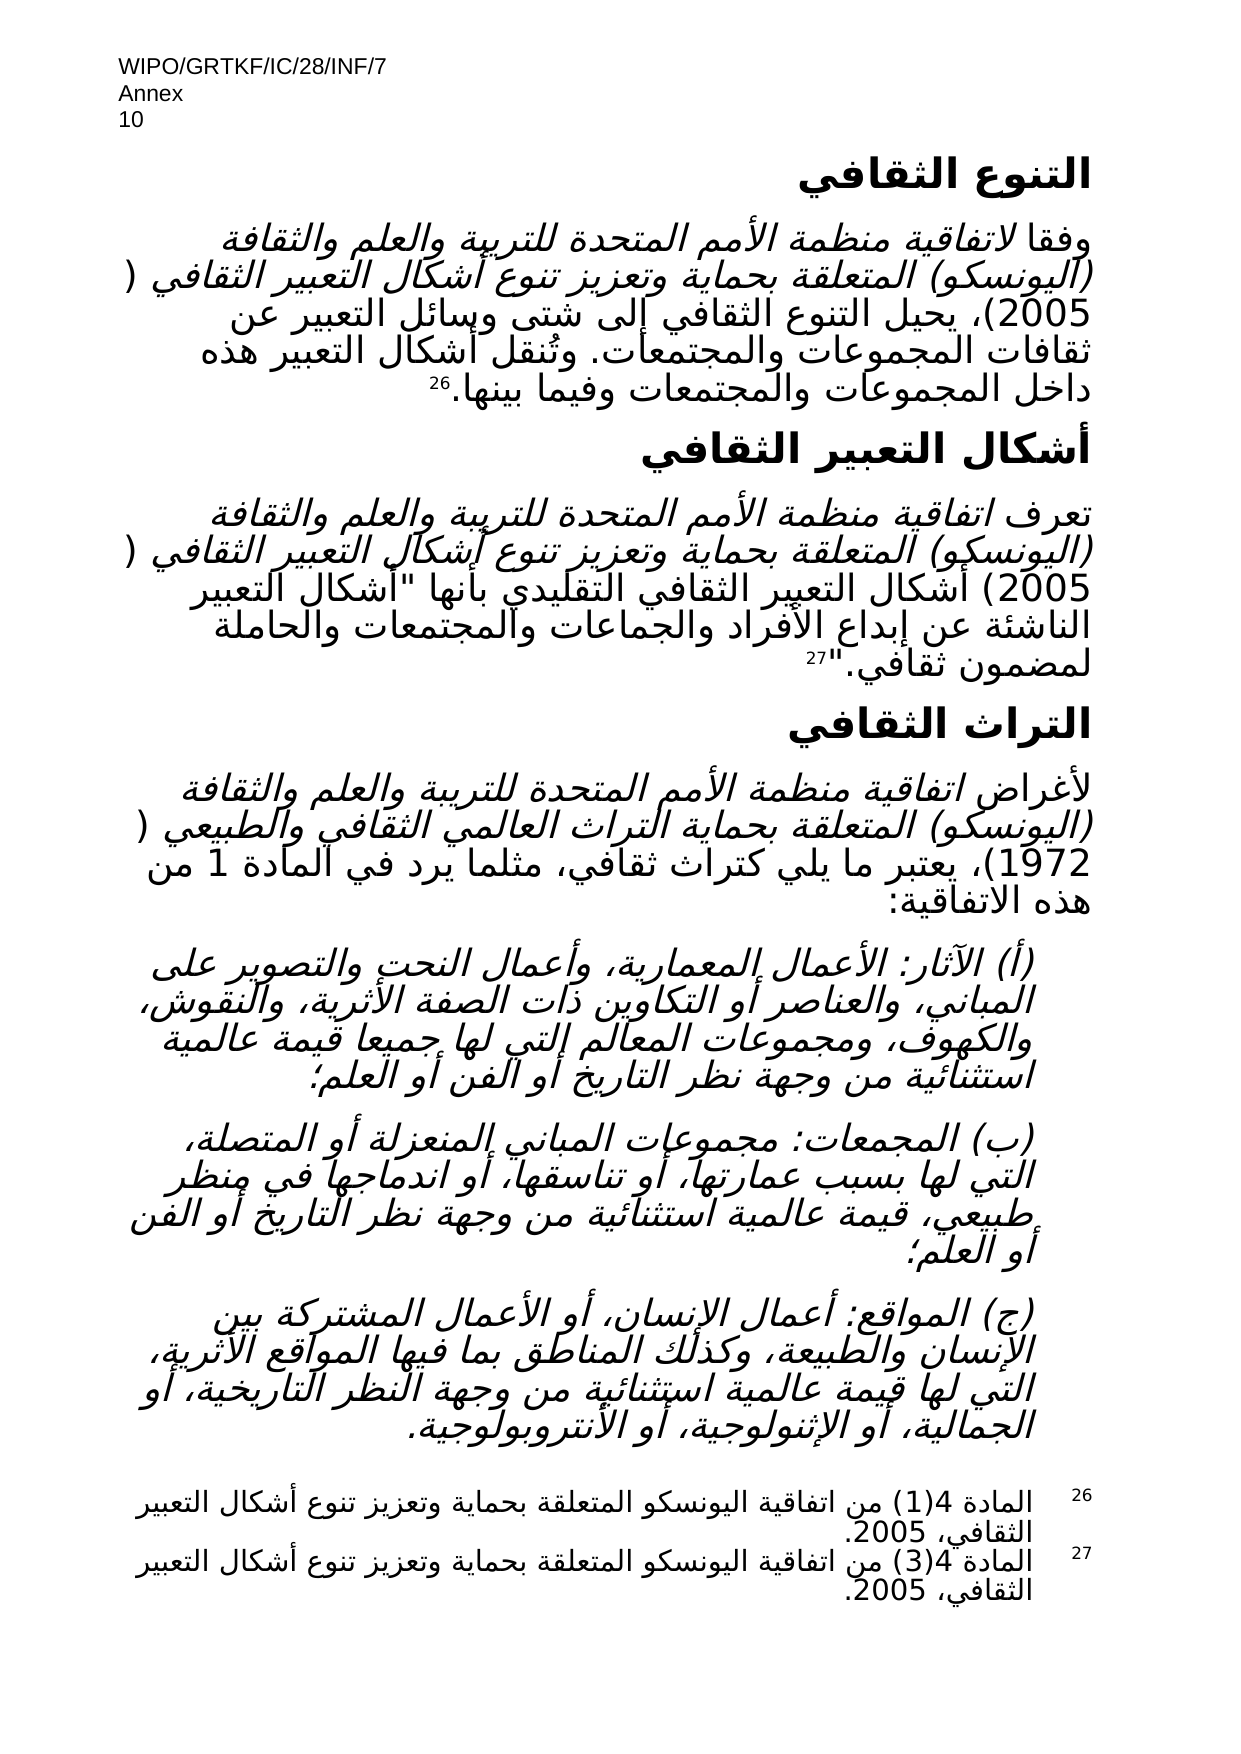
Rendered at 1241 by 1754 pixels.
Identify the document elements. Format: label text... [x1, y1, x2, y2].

text أشكال التعبير الثقافي [118, 433, 921, 471]
text (أ) الآثار: الأعمال المعمارية، وأعمال النحت والتصوير على المباني، والعناصر أو التكاوين ذات الصفة الأثرية، والنقوش، والكهوف، ومجموعات المعالم التي لها جميعا قيمة عالمية استثنائية من وجهة نظر التاريخ أو الفن أو العلم؛ [118, 946, 1033, 1096]
text التراث الثقافي [118, 708, 1067, 746]
text التراث الثقافي [1033, 708, 1092, 746]
text وفقا لاتفاقية منظمة الأمم المتحدة للتريبة والعلم والثقافة (اليونسكو) المتعلقة بحماية وتعزيز تنوع أشكال التعبير الثقافي (2005)، يحيل التنوع الثقافي إلى شتى وسائل التعبير عن ثقافات المجموعات والمجتمعات. وتُنقل أشكال التعبير هذه داخل المجموعات والمجتمعات وفيما بينها. [118, 221, 1092, 408]
text أشكال التعبير الثقافي [830, 433, 1092, 471]
text التنوع الثقافي [118, 158, 1067, 196]
text (ج) المواقع: أعمال الإنسان، أو الأعمال المشتركة بين الإنسان والطبيعة، وكذلك المناطق بما فيها المواقع الأثرية، التي لها قيمة عالمية استثنائية من وجهة النظر التاريخية، أو الجمالية، أو الإثنولوجية، أو الأنتروبولوجية. [118, 1296, 1033, 1446]
text (ب) المجمعات: مجموعات المباني المنعزلة أو المتصلة، التي لها بسبب عمارتها، أو تناسقها، أو اندماجها في منظر طبيعي، قيمة عالمية استثنائية من وجهة نظر التاريخ أو الفن أو العلم؛ [118, 1121, 1033, 1271]
text تعرف اتفاقية منظمة الأمم المتحدة للتريبة والعلم والثقافة (اليونسكو) المتعلقة بحماية وتعزيز تنوع أشكال التعبير الثقافي (2005) أشكال التعبير الثقافي التقليدي بأنها "أشكال التعبير الناشئة عن إبداع الأفراد والجماعات والمجتمعات والحاملة لمضمون ثقافي." [118, 496, 1092, 683]
text لأغراض اتفاقية منظمة الأمم المتحدة للتريبة والعلم والثقافة (اليونسكو) المتعلقة بحماية التراث العالمي الثقافي والطبيعي (1972)، يعتبر ما يلي كتراث ثقافي، مثلما يرد في المادة 1 من هذه الاتفاقية: [118, 771, 1092, 921]
text التنوع الثقافي [1019, 158, 1092, 196]
